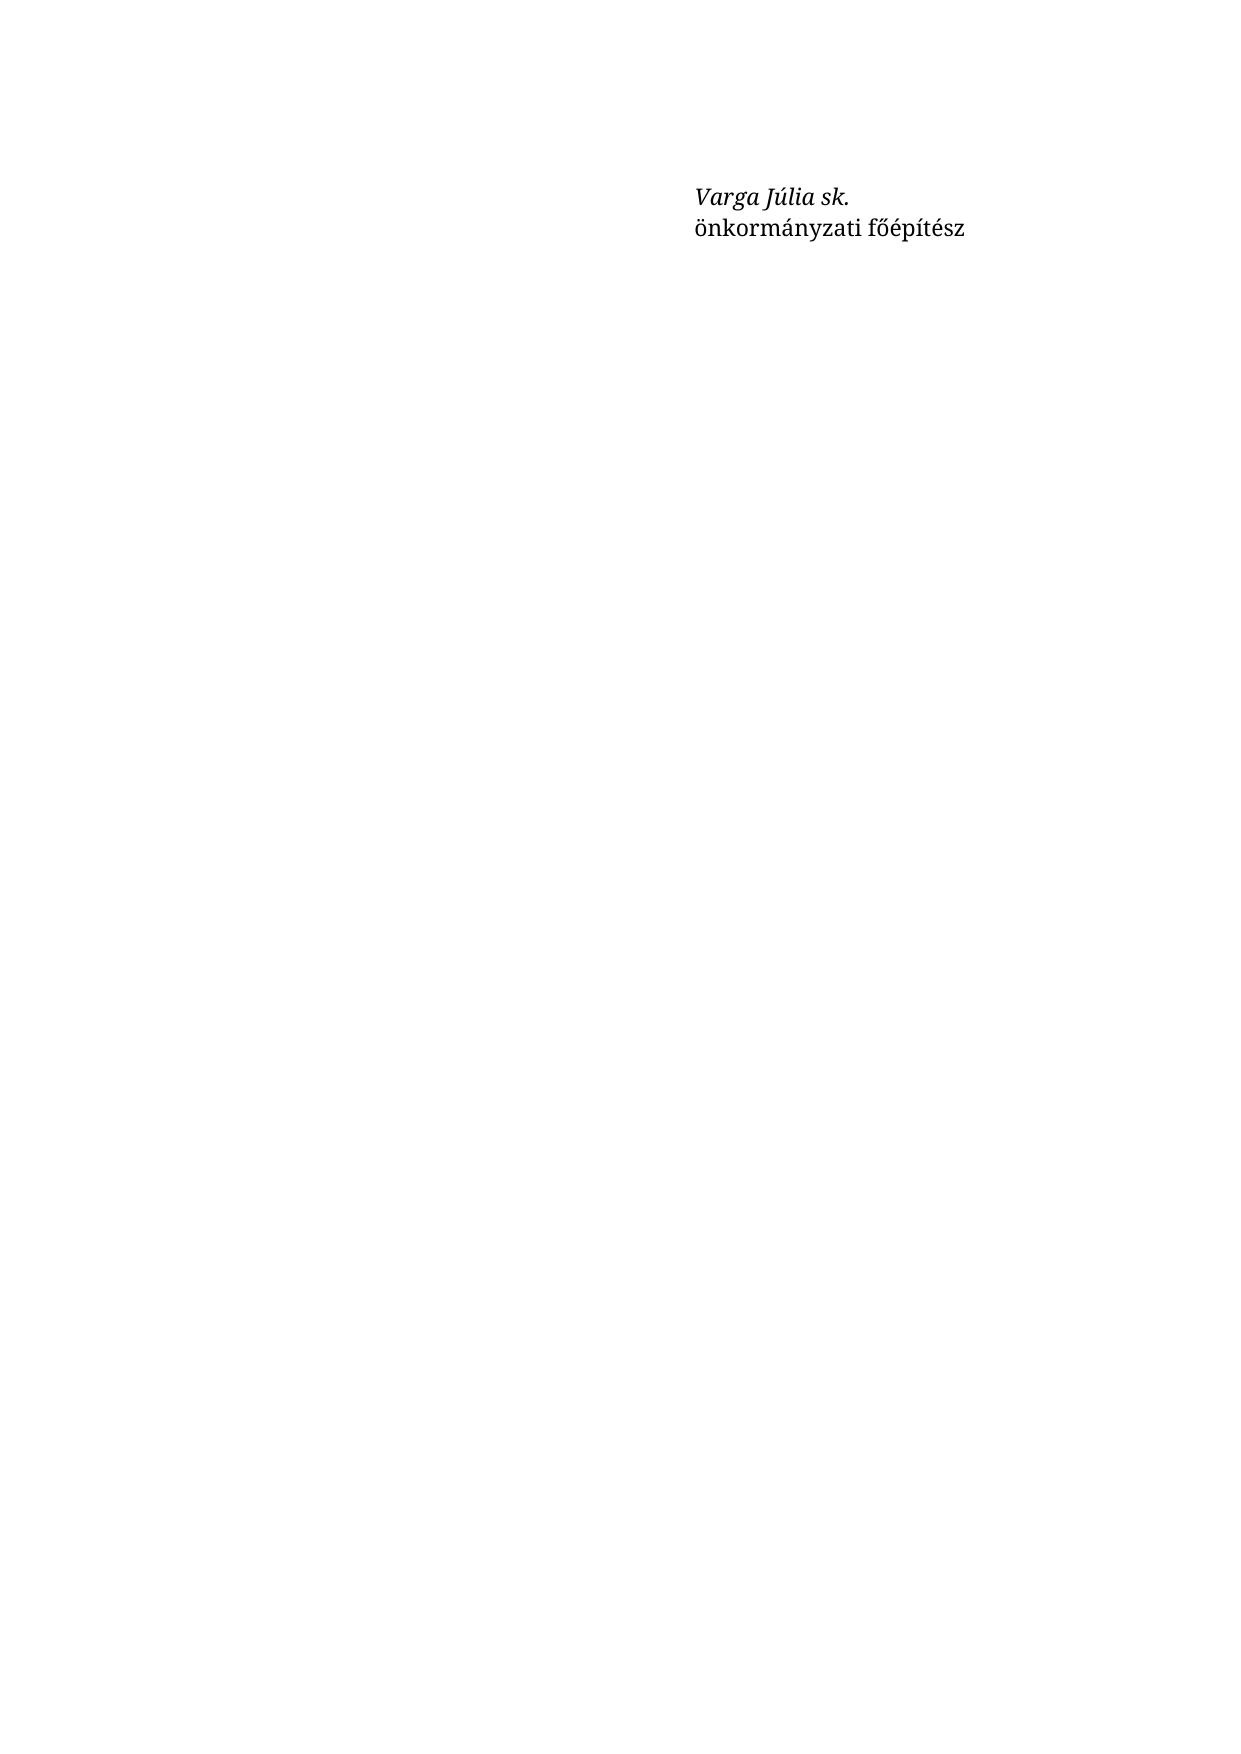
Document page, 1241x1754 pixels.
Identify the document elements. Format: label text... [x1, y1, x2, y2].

text önkormányzati főépítész [694, 212, 1122, 243]
text Varga Júlia sk. [694, 181, 1122, 212]
